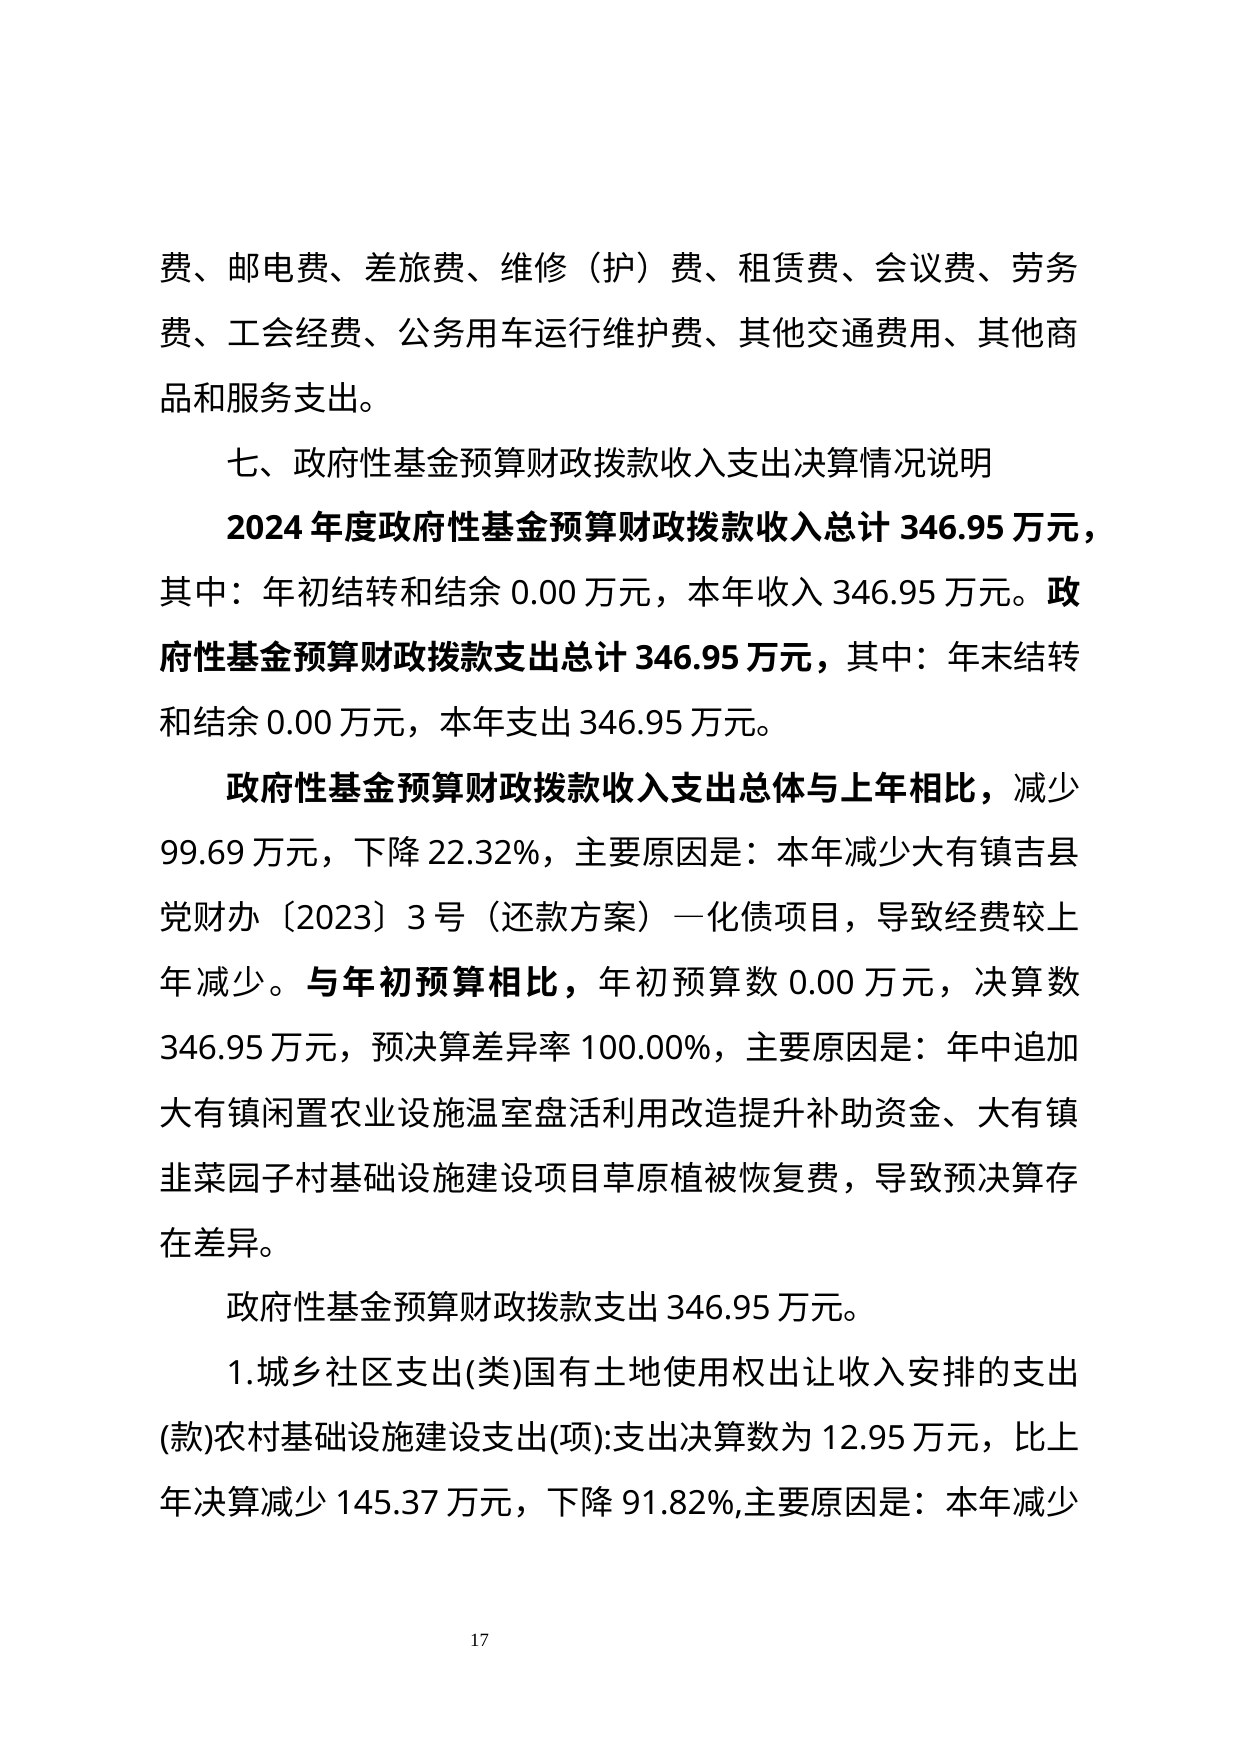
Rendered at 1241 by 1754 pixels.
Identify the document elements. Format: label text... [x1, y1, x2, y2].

text 七、政府性基金预算财政拨款收入支出决算情况说明 [159, 428, 1081, 493]
text 政府性基金预算财政拨款支出346.95万元。 [159, 1273, 1081, 1338]
text 政府性基金预算财政拨款收入支出总体与上年相比，减少99.69万元，下降22.32%，主要原因是：本年减少大有镇吉县党财办〔2023〕3号（还款方案）—化债项目，导致经费较上年减少。与年初预算相比，年初预算数0.00万元，决算数346.95万元，预决算差异率100.00%，主要原因是：年中追加大有镇闲置农业设施温室盘活利用改造提升补助资金、大有镇韭菜园子村基础设施建设项目草原植被恢复费，导致预决算存在差异。 [159, 753, 1081, 1273]
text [159, 233, 1081, 428]
text 2024年度政府性基金预算财政拨款收入总计346.95万元，其中：年初结转和结余0.00万元，本年收入346.95万元。政府性基金预算财政拨款支出总计346.95万元，其中：年末结转和结余0.00万元，本年支出346.95万元。 [159, 493, 1081, 753]
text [159, 1338, 1081, 1533]
